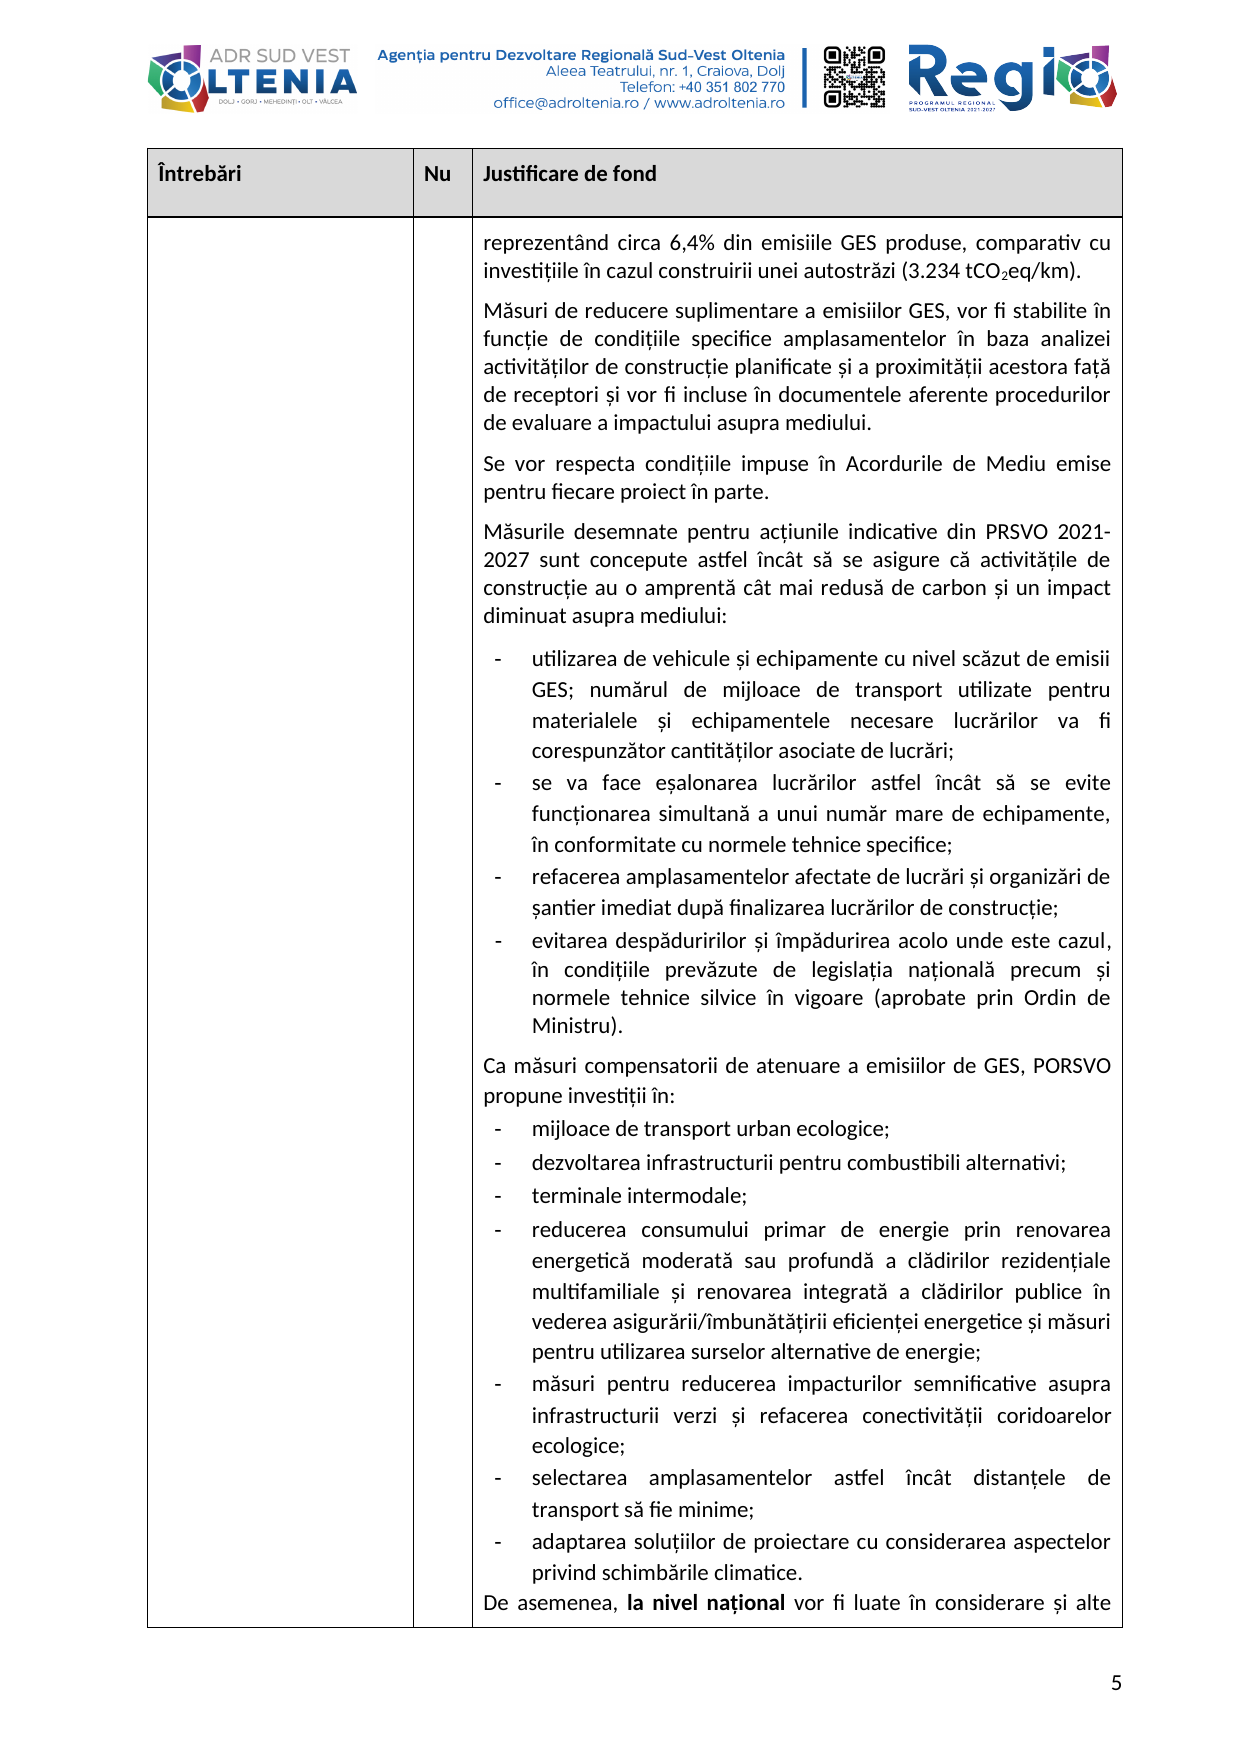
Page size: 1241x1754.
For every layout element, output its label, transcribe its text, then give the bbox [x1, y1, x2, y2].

picture [375, 44, 890, 114]
picture [907, 44, 1118, 114]
table_header Întrebări [148, 149, 413, 216]
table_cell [148, 218, 413, 1627]
table_header Justificare de fond [473, 149, 1122, 216]
table_cell x [414, 218, 472, 1627]
table_header Nu [414, 149, 472, 216]
picture [147, 44, 358, 114]
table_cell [473, 218, 1122, 1627]
